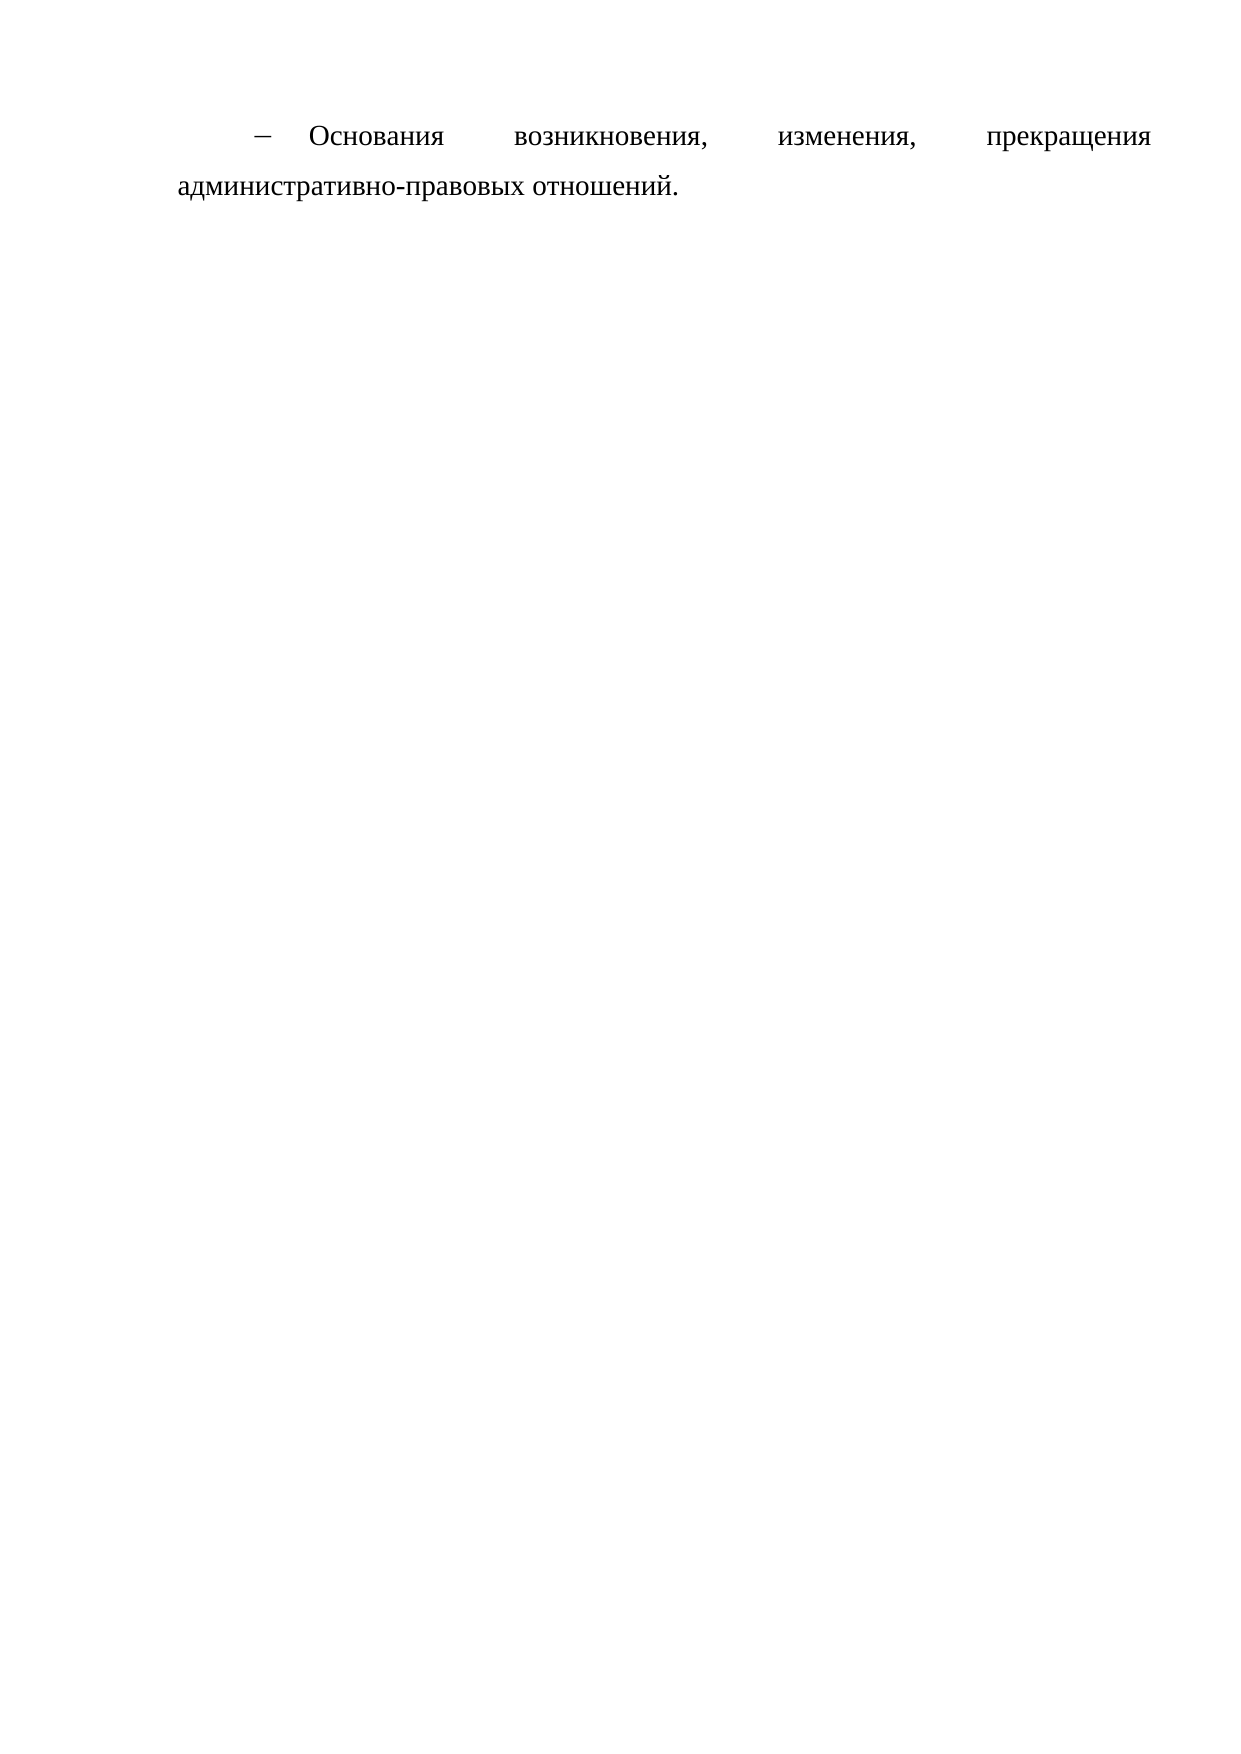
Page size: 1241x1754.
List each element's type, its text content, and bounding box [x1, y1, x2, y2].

list Основания возникновения, изменения, прекращения административно-правовых отношений. [177, 118, 1152, 202]
